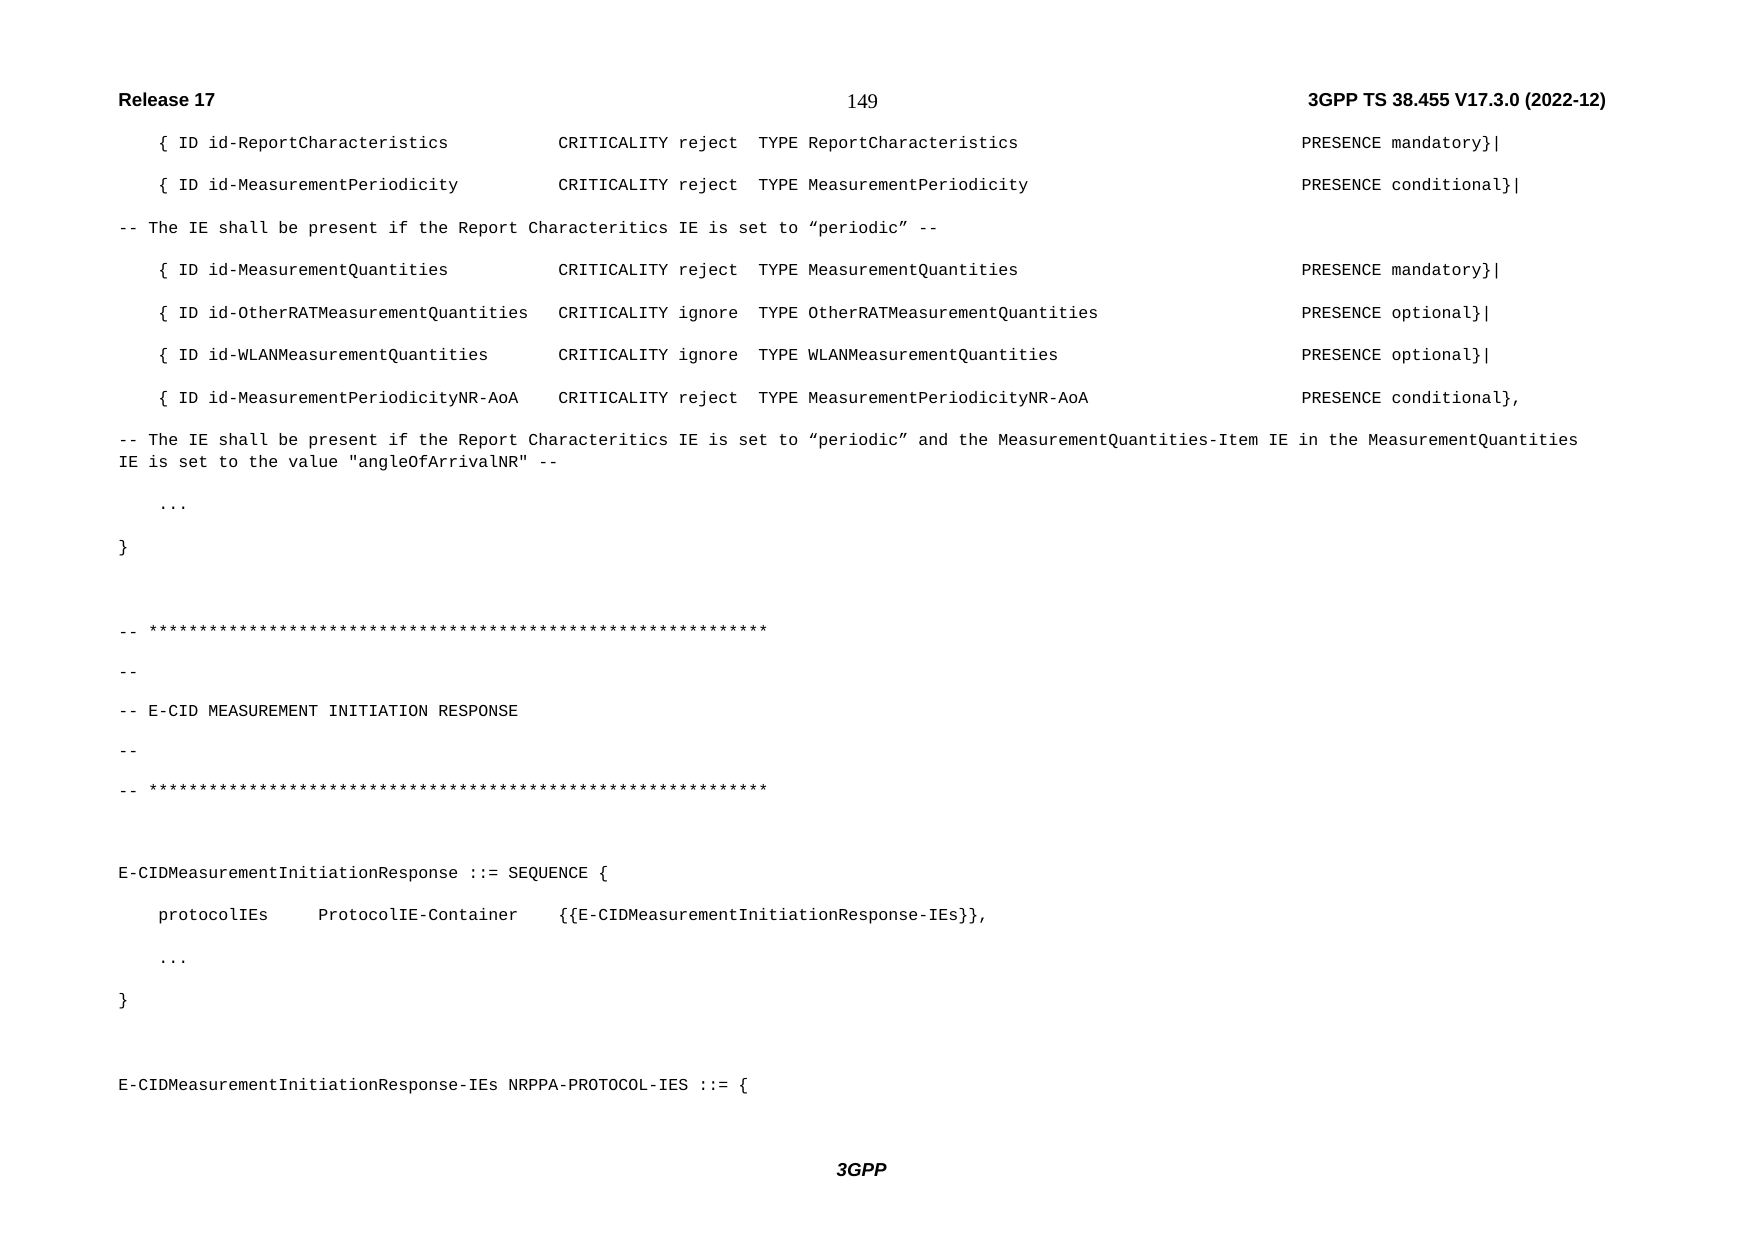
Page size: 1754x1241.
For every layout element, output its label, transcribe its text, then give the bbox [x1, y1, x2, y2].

text { ID id-ReportCharacteristics CRITICALITY reject TYPE ReportCharacteristics PRESENCE mandatory}| [118, 134, 1606, 153]
text -- [118, 663, 1606, 682]
text E-CIDMeasurementInitiationResponse ::= SEQUENCE { [118, 864, 1606, 883]
text -- ************************************************************** [118, 623, 1606, 642]
text { ID id-WLANMeasurementQuantities CRITICALITY ignore TYPE WLANMeasurementQuantities PRESENCE optional}| [118, 347, 1606, 366]
text -- The IE shall be present if the Report Characteritics IE is set to “periodic” and the MeasurementQuantities-Item IE in the MeasurementQuantities IE is set to the value "angleOfArrivalNR" -- [118, 432, 1606, 472]
text { ID id-MeasurementQuantities CRITICALITY reject TYPE MeasurementQuantities PRESENCE mandatory}| [118, 262, 1606, 281]
text } [118, 538, 1606, 557]
text { ID id-MeasurementPeriodicityNR-AoA CRITICALITY reject TYPE MeasurementPeriodicityNR-AoA PRESENCE conditional}, [118, 389, 1606, 408]
text -- E-CID MEASUREMENT INITIATION RESPONSE [118, 703, 1606, 722]
text { ID id-MeasurementPeriodicity CRITICALITY reject TYPE MeasurementPeriodicity PRESENCE conditional}| [118, 177, 1606, 196]
text -- ************************************************************** [118, 782, 1606, 801]
text E-CIDMeasurementInitiationResponse-IEs NRPPA-PROTOCOL-IES ::= { [118, 1077, 1606, 1096]
text } [118, 992, 1606, 1011]
text -- [118, 742, 1606, 761]
text -- The IE shall be present if the Report Characteritics IE is set to “periodic” -- [118, 219, 1606, 238]
text protocolIEs ProtocolIE-Container {{E-CIDMeasurementInitiationResponse-IEs}}, [118, 907, 1606, 926]
text ... [118, 949, 1606, 968]
text { ID id-OtherRATMeasurementQuantities CRITICALITY ignore TYPE OtherRATMeasurementQuantities PRESENCE optional}| [118, 304, 1606, 323]
text ... [118, 496, 1606, 515]
